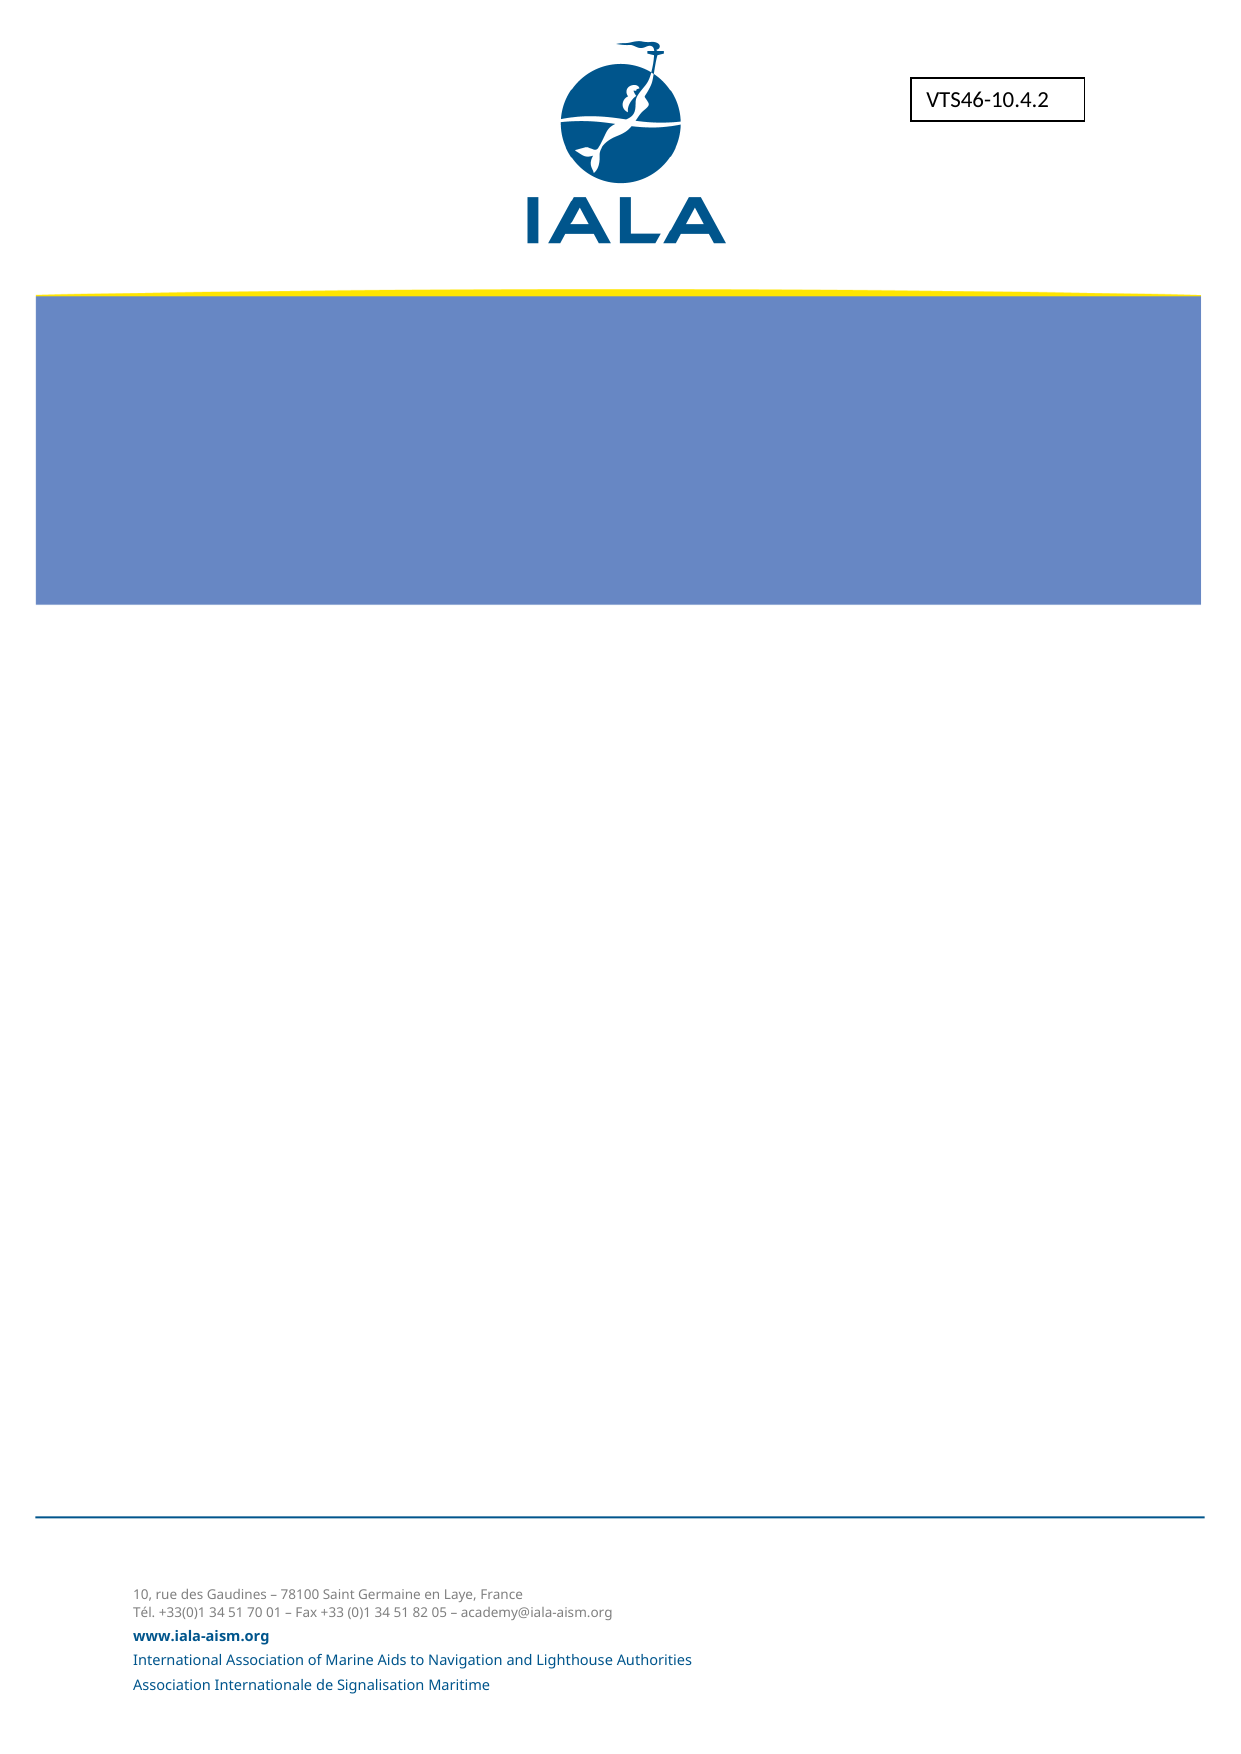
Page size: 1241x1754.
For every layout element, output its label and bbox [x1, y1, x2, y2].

picture [0, 29, 1240, 616]
